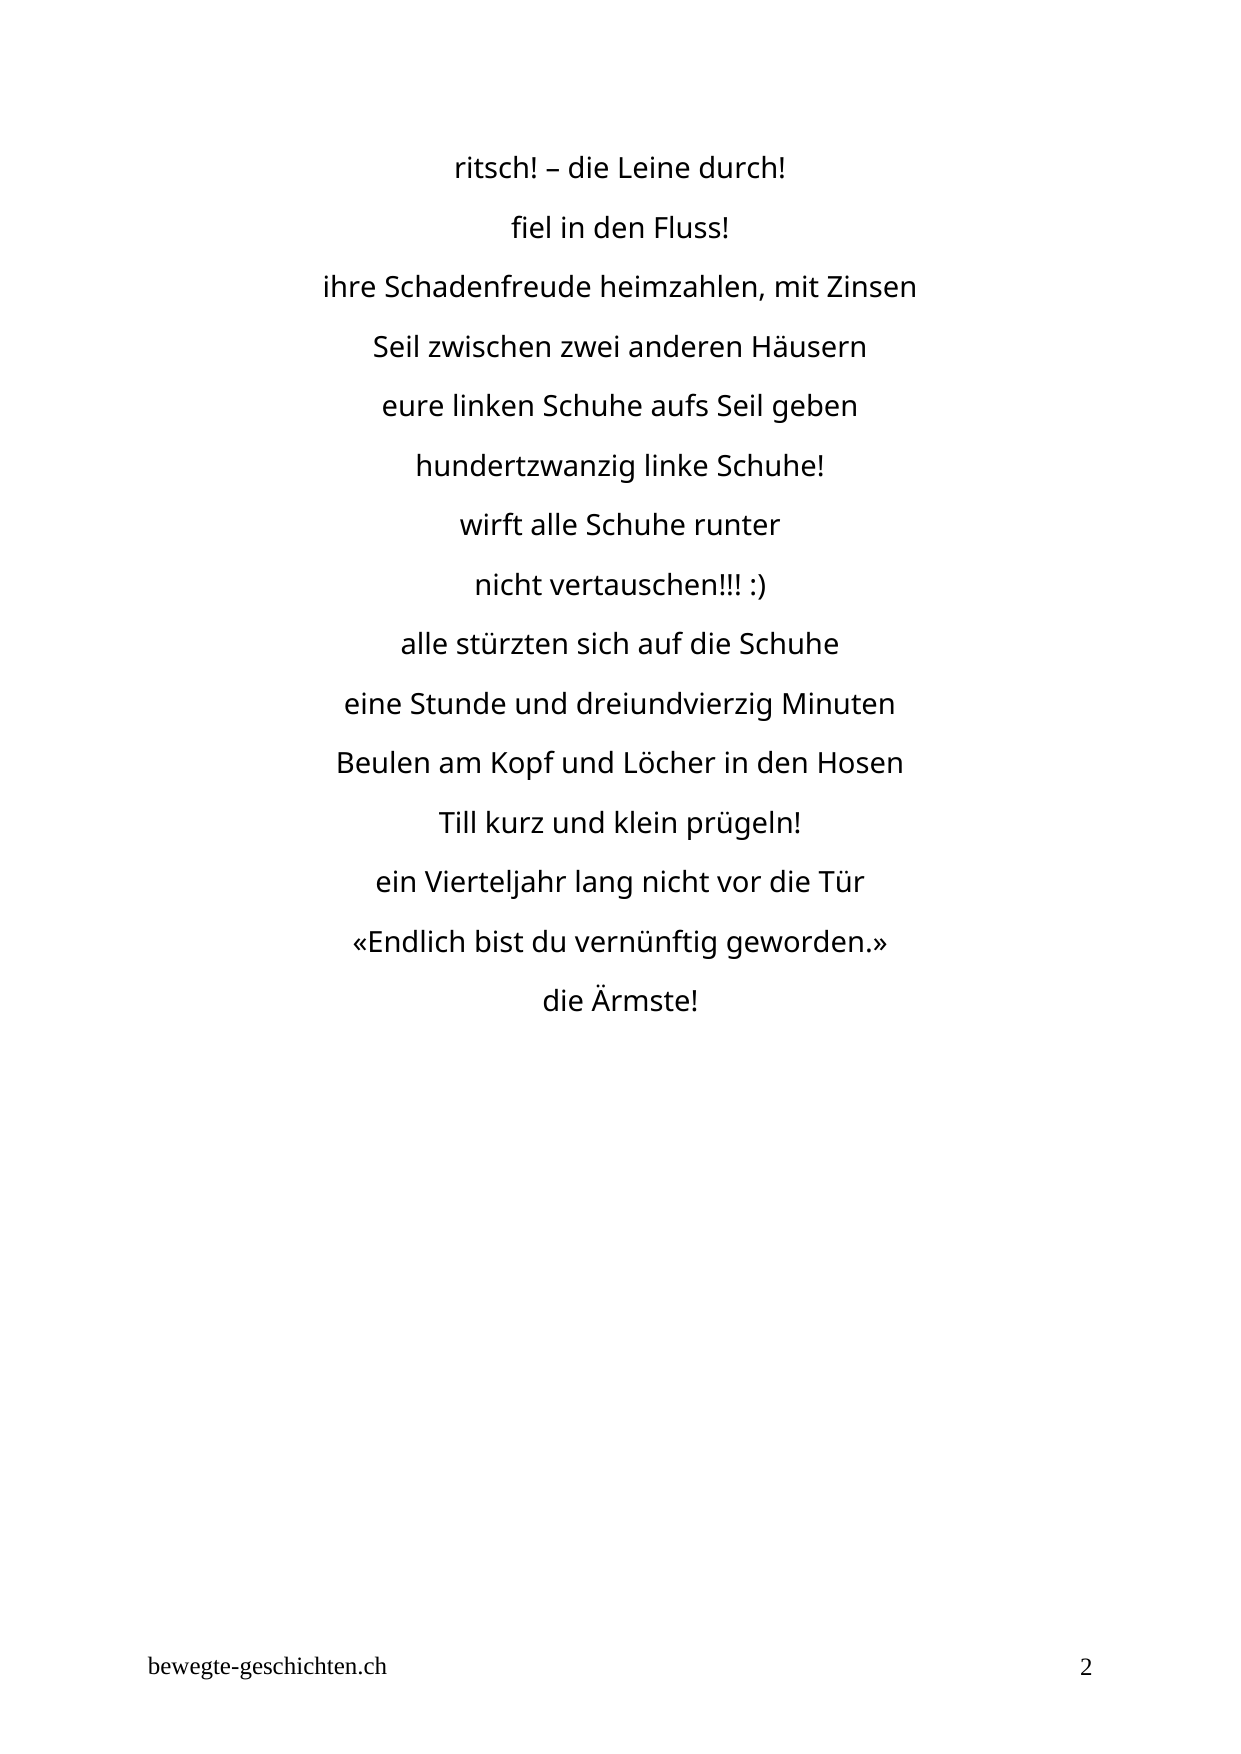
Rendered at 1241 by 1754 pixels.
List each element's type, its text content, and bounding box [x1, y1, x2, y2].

text «Endlich bist du vernünftig geworden.» [148, 921, 1093, 961]
text Seil zwischen zwei anderen Häusern [148, 326, 1093, 366]
text fiel in den Fluss! [148, 207, 1093, 247]
text die Ärmste! [148, 980, 1093, 1020]
text alle stürzten sich auf die Schuhe [148, 623, 1093, 663]
text eure linken Schuhe aufs Seil geben [148, 386, 1093, 425]
text ihre Schadenfreude heimzahlen, mit Zinsen [148, 267, 1093, 306]
text Till kurz und klein prügeln! [148, 802, 1093, 842]
text wirft alle Schuhe runter [148, 504, 1093, 544]
text eine Stunde und dreiundvierzig Minuten [148, 683, 1093, 723]
text ritsch! – die Leine durch! [148, 148, 1093, 187]
text ein Vierteljahr lang nicht vor die Tür [148, 861, 1093, 901]
text Beulen am Kopf und Löcher in den Hosen [148, 742, 1093, 782]
text hundertzwanzig linke Schuhe! [148, 445, 1093, 485]
text nicht vertauschen!!! :) [148, 564, 1093, 604]
